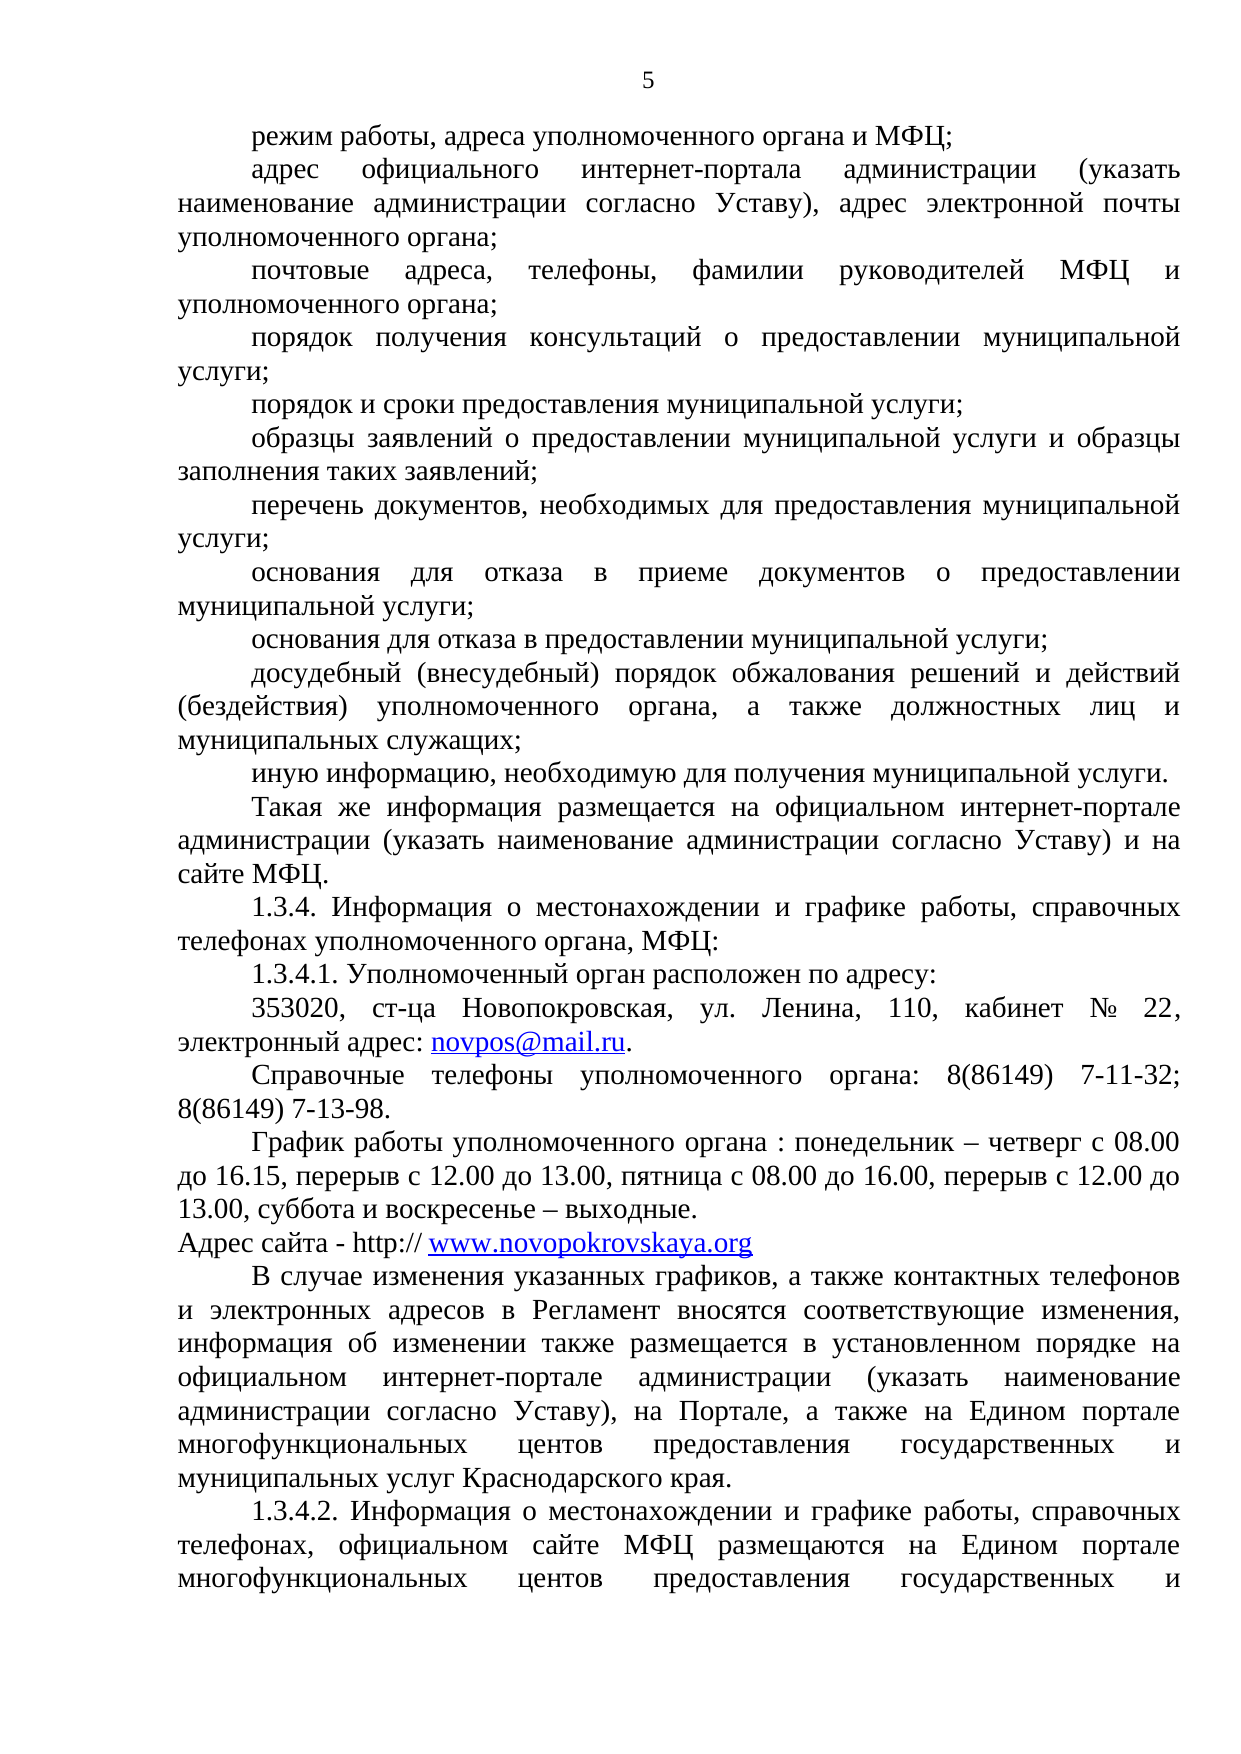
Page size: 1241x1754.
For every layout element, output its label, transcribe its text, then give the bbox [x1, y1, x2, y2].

text перечень документов, необходимых для предоставления муниципальной услуги; [177, 487, 1181, 554]
text режим работы, адреса уполномоченного органа и МФЦ; [177, 118, 1181, 152]
text порядок и сроки предоставления муниципальной услуги; [177, 386, 1181, 420]
text почтовые адреса, телефоны, фамилии руководителей МФЦ и уполномоченного органа; [177, 252, 1181, 319]
text График работы уполномоченного органа : понедельник – четверг с 08.00 до 16.15, перерыв с 12.00 до 13.00, пятница с 08.00 до 16.00, перерыв с 12.00 до 13.00, суббота и воскресенье – выходные. [177, 1124, 1181, 1225]
text иную информацию, необходимую для получения муниципальной услуги. [177, 755, 1181, 789]
text основания для отказа в приеме документов о предоставлении муниципальной услуги; [177, 554, 1181, 621]
text Адрес сайта - http:// www.novopokrovskaya.org [177, 1225, 1181, 1258]
text Такая же информация размещается на официальном интернет-портале администрации (указать наименование администрации согласно Уставу) и на сайте МФЦ. [177, 789, 1181, 889]
text В случае изменения указанных графиков, а также контактных телефонов и электронных адресов в Регламент вносятся соответствующие изменения, информация об изменении также размещается в установленном порядке на официальном интернет-портале администрации (указать наименование администрации согласно Уставу), на Портале, а также на Едином портале многофункциональных центов предоставления государственных и муниципальных услуг Краснодарского края. [177, 1258, 1181, 1493]
text 1.3.4. Информация о местонахождении и графике работы, справочных телефонах уполномоченного органа, МФЦ: [177, 889, 1181, 957]
text образцы заявлений о предоставлении муниципальной услуги и образцы заполнения таких заявлений; [177, 420, 1181, 487]
text основания для отказа в предоставлении муниципальной услуги; [177, 621, 1181, 655]
text 1.3.4.1. Уполномоченный орган расположен по адресу: [177, 957, 1181, 990]
text 353020, ст-ца Новопокровская, ул. Ленина, 110, кабинет № 22, электронный адрес: novpos@mail.ru. [177, 990, 1181, 1057]
text Справочные телефоны уполномоченного органа: 8(86149) 7-11-32; 8(86149) 7-13-98. [177, 1057, 1181, 1124]
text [177, 1493, 1181, 1594]
text адрес официального интернет-портала администрации (указать наименование администрации согласно Уставу), адрес электронной почты уполномоченного органа; [177, 152, 1181, 252]
text досудебный (внесудебный) порядок обжалования решений и действий (бездействия) уполномоченного органа, а также должностных лиц и муниципальных служащих; [177, 655, 1181, 755]
text порядок получения консультаций о предоставлении муниципальной услуги; [177, 319, 1181, 386]
